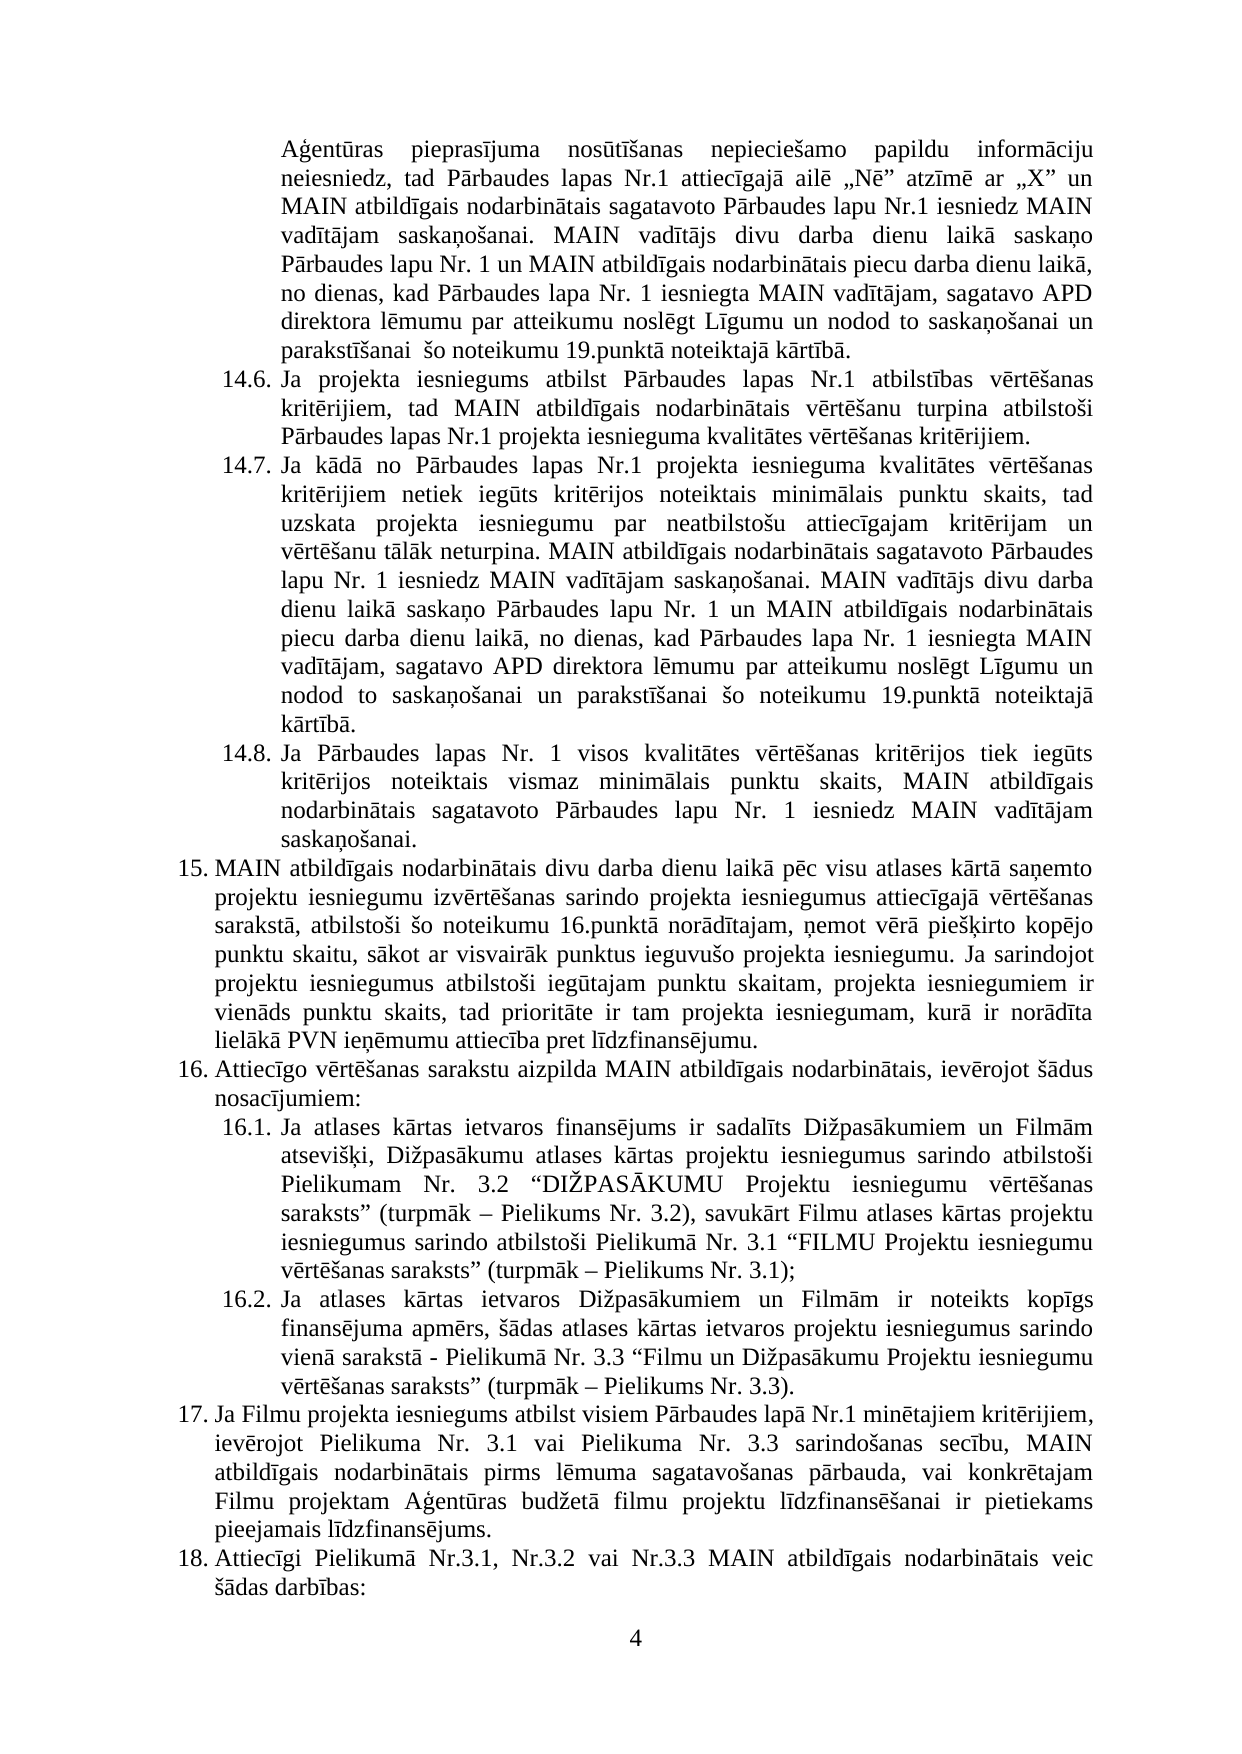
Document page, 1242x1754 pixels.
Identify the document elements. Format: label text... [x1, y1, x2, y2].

list Attiecīgi Pielikumā Nr.3.1, Nr.3.2 vai Nr.3.3 MAIN atbildīgais nodarbinātais veic šādas darbības: [177, 1543, 1094, 1601]
list Ja projekta iesniegums atbilst Pārbaudes lapas Nr.1 atbilstības vērtēšanas kritērijiem, tad MAIN atbildīgais nodarbinātais vērtēšanu turpina atbilstoši Pārbaudes lapas Nr.1 projekta iesnieguma kvalitātes vērtēšanas kritērijiem. [222, 364, 1094, 450]
list Ja Filmu projekta iesniegums atbilst visiem Pārbaudes lapā Nr.1 minētajiem kritērijiem, ievērojot Pielikuma Nr. 3.1 vai Pielikuma Nr. 3.3 sarindošanas secību, MAIN atbildīgais nodarbinātais pirms lēmuma sagatavošanas pārbauda, vai konkrētajam Filmu projektam Aģentūras budžetā filmu projektu līdzfinansēšanai ir pietiekams pieejamais līdzfinansējums. [177, 1399, 1094, 1543]
list Ja atlases kārtas ietvaros finansējums ir sadalīts Dižpasākumiem un Filmām atsevišķi, Dižpasākumu atlases kārtas projektu iesniegumus sarindo atbilstoši Pielikumam Nr. 3.2 “DIŽPASĀKUMU Projektu iesniegumu vērtēšanas saraksts” (turpmāk – Pielikums Nr. 3.2), savukārt Filmu atlases kārtas projektu iesniegumus sarindo atbilstoši Pielikumā Nr. 3.1 “FILMU Projektu iesniegumu vērtēšanas saraksts” (turpmāk – Pielikums Nr. 3.1); [222, 1112, 1094, 1284]
list Ja atlases kārtas ietvaros Dižpasākumiem un Filmām ir noteikts kopīgs finansējuma apmērs, šādas atlases kārtas ietvaros projektu iesniegumus sarindo vienā sarakstā - Pielikumā Nr. 3.3 “Filmu un Dižpasākumu Projektu iesniegumu vērtēšanas saraksts” (turpmāk – Pielikums Nr. 3.3). [222, 1284, 1094, 1399]
list MAIN atbildīgais nodarbinātais divu darba dienu laikā pēc visu atlases kārtā saņemto projektu iesniegumu izvērtēšanas sarindo projekta iesniegumus attiecīgajā vērtēšanas sarakstā, atbilstoši šo noteikumu 16.punktā norādītajam, ņemot vērā piešķirto kopējo punktu skaitu, sākot ar visvairāk punktus ieguvušo projekta iesniegumu. Ja sarindojot projektu iesniegumus atbilstoši iegūtajam punktu skaitam, projekta iesniegumiem ir vienāds punktu skaits, tad prioritāte ir tam projekta iesniegumam, kurā ir norādīta lielākā PVN ieņēmumu attiecība pret līdzfinansējumu. [177, 853, 1094, 1054]
list Ja kādā no Pārbaudes lapas Nr.1 projekta iesnieguma kvalitātes vērtēšanas kritērijiem netiek iegūts kritērijos noteiktais minimālais punktu skaits, tad uzskata projekta iesniegumu par neatbilstošu attiecīgajam kritērijam un vērtēšanu tālāk neturpina. MAIN atbildīgais nodarbinātais sagatavoto Pārbaudes lapu Nr. 1 iesniedz MAIN vadītājam saskaņošanai. MAIN vadītājs divu darba dienu laikā saskaņo Pārbaudes lapu Nr. 1 un MAIN atbildīgais nodarbinātais piecu darba dienu laikā, no dienas, kad Pārbaudes lapa Nr. 1 iesniegta MAIN vadītājam, sagatavo APD direktora lēmumu par atteikumu noslēgt Līgumu un nodod to saskaņošanai un parakstīšanai šo noteikumu 19.punktā noteiktajā kārtībā. [222, 450, 1094, 738]
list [222, 134, 1094, 364]
list Attiecīgo vērtēšanas sarakstu aizpilda MAIN atbildīgais nodarbinātais, ievērojot šādus nosacījumiem: [177, 1054, 1094, 1112]
list Ja Pārbaudes lapas Nr. 1 visos kvalitātes vērtēšanas kritērijos tiek iegūts kritērijos noteiktais vismaz minimālais punktu skaits, MAIN atbildīgais nodarbinātais sagatavoto Pārbaudes lapu Nr. 1 iesniedz MAIN vadītājam saskaņošanai. [222, 738, 1094, 853]
